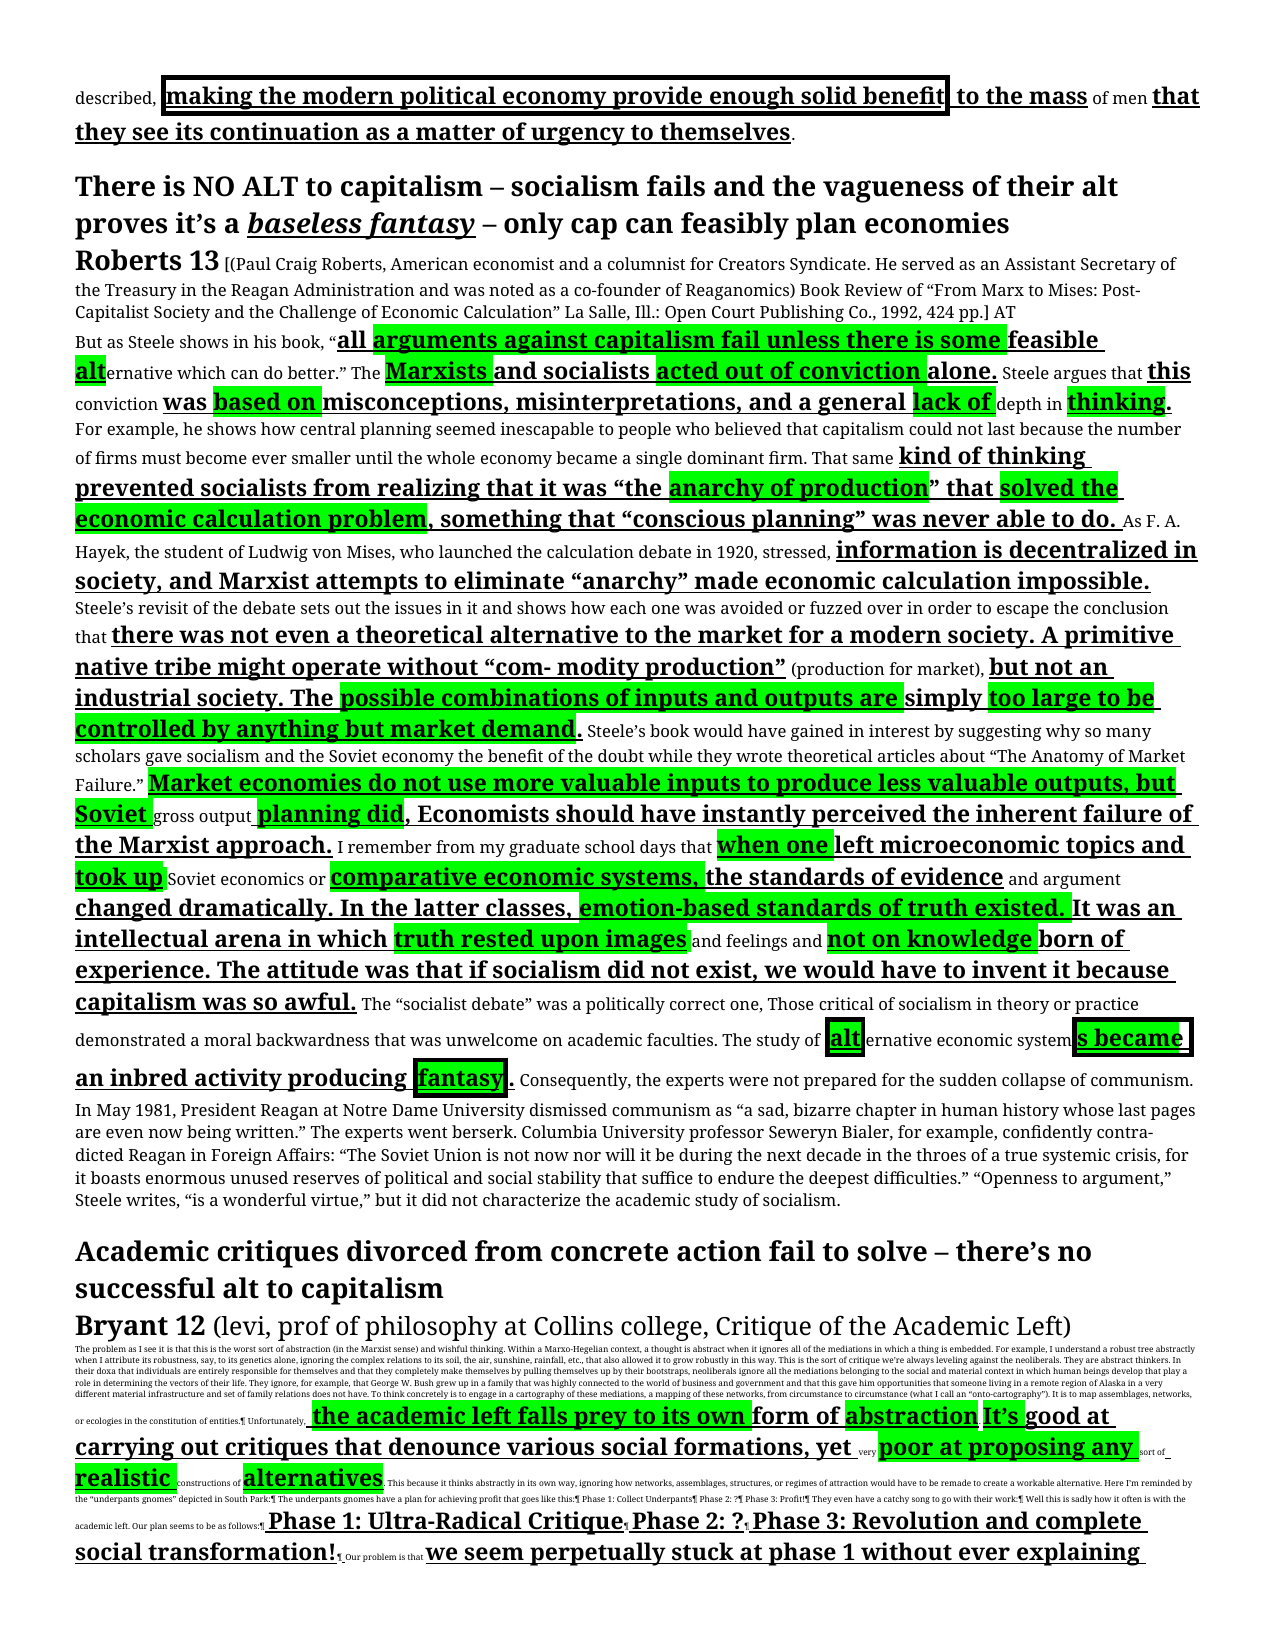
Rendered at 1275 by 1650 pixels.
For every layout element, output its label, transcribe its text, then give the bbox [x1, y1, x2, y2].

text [75, 1343, 1200, 1567]
text But as Steele shows in his book, “all arguments against capitalism fail unless there is some feasible alternative which can do better.” The Marxists and socialists acted out of conviction alone. Steele argues that this conviction was based on misconceptions, misinterpretations, and a general lack of depth in thinking. For example, he shows how central planning seemed inescapable to people who believed that capitalism could not last because the number of firms must become ever smaller until the whole economy became a single dominant firm. That same kind of thinking prevented socialists from realizing that it was “the anarchy of production” that solved the economic calculation problem, something that “conscious planning” was never able to do. As F. A. Hayek, the student of Ludwig von Mises, who launched the calculation debate in 1920, stressed, information is decentralized in society, and Marxist attempts to eliminate “anarchy” made economic calculation impossible. Steele’s revisit of the debate sets out the issues in it and shows how each one was avoided or fuzzed over in order to escape the conclusion that there was not even a theoretical alternative to the market for a modern society. A primitive native tribe might operate without “com- modity production” (production for market), but not an industrial society. The possible combinations of inputs and outputs are simply too large to be controlled by anything but market demand. Steele’s book would have gained in interest by suggesting why so many scholars gave socialism and the Soviet economy the benefit of the doubt while they wrote theoretical articles about “The Anatomy of Market Failure.” Market economies do not use more valuable inputs to produce less valuable outputs, but Soviet gross output planning did, Economists should have instantly perceived the inherent failure of the Marxist approach. I remember from my graduate school days that when one left microeconomic topics and took up Soviet economics or comparative economic systems, the standards of evidence and argument changed dramatically. In the latter classes, emotion-based standards of truth existed. It was an intellectual arena in which truth rested upon images and feelings and not on knowledge born of experience. The attitude was that if socialism did not exist, we would have to invent it because capitalism was so awful. The “socialist debate” was a politically correct one, Those critical of socialism in theory or practice demonstrated a moral backwardness that was unwelcome on academic faculties. The study of alternative economic systems became an inbred activity producing fantasy. Consequently, the experts were not prepared for the sudden collapse of communism. In May 1981, President Reagan at Notre Dame University dismissed communism as “a sad, bizarre chapter in human history whose last pages are even now being written.” The experts went berserk. Columbia University professor Seweryn Bialer, for example, confidently contra- dicted Reagan in Foreign Affairs: “The Soviet Union is not now nor will it be during the next decade in the throes of a true systemic crisis, for it boasts enormous unused reserves of political and social stability that suffice to endure the deepest difficulties.” “Openness to argument,” Steele writes, “is a wonderful virtue,” but it did not characterize the academic study of socialism. [75, 324, 1200, 1212]
text Bryant 12 (levi, prof of philosophy at Collins college, Critique of the Academic Left) [75, 1306, 1200, 1343]
subtitle There is NO ALT to capitalism – socialism fails and the vagueness of their alt proves it’s a baseless fantasy – only cap can feasibly plan economies [75, 168, 1200, 241]
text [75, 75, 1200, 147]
text Roberts 13 [(Paul Craig Roberts, American economist and a columnist for Creators Syndicate. He served as an Assistant Secretary of the Treasury in the Reagan Administration and was noted as a co-founder of Reaganomics) Book Review of “From Marx to Mises: Post-Capitalist Society and the Challenge of Economic Calculation” La Salle, Ill.: Open Court Publishing Co., 1992, 424 pp.] AT [75, 241, 1200, 324]
subtitle Academic critiques divorced from concrete action fail to solve – there’s no successful alt to capitalism [75, 1232, 1200, 1306]
